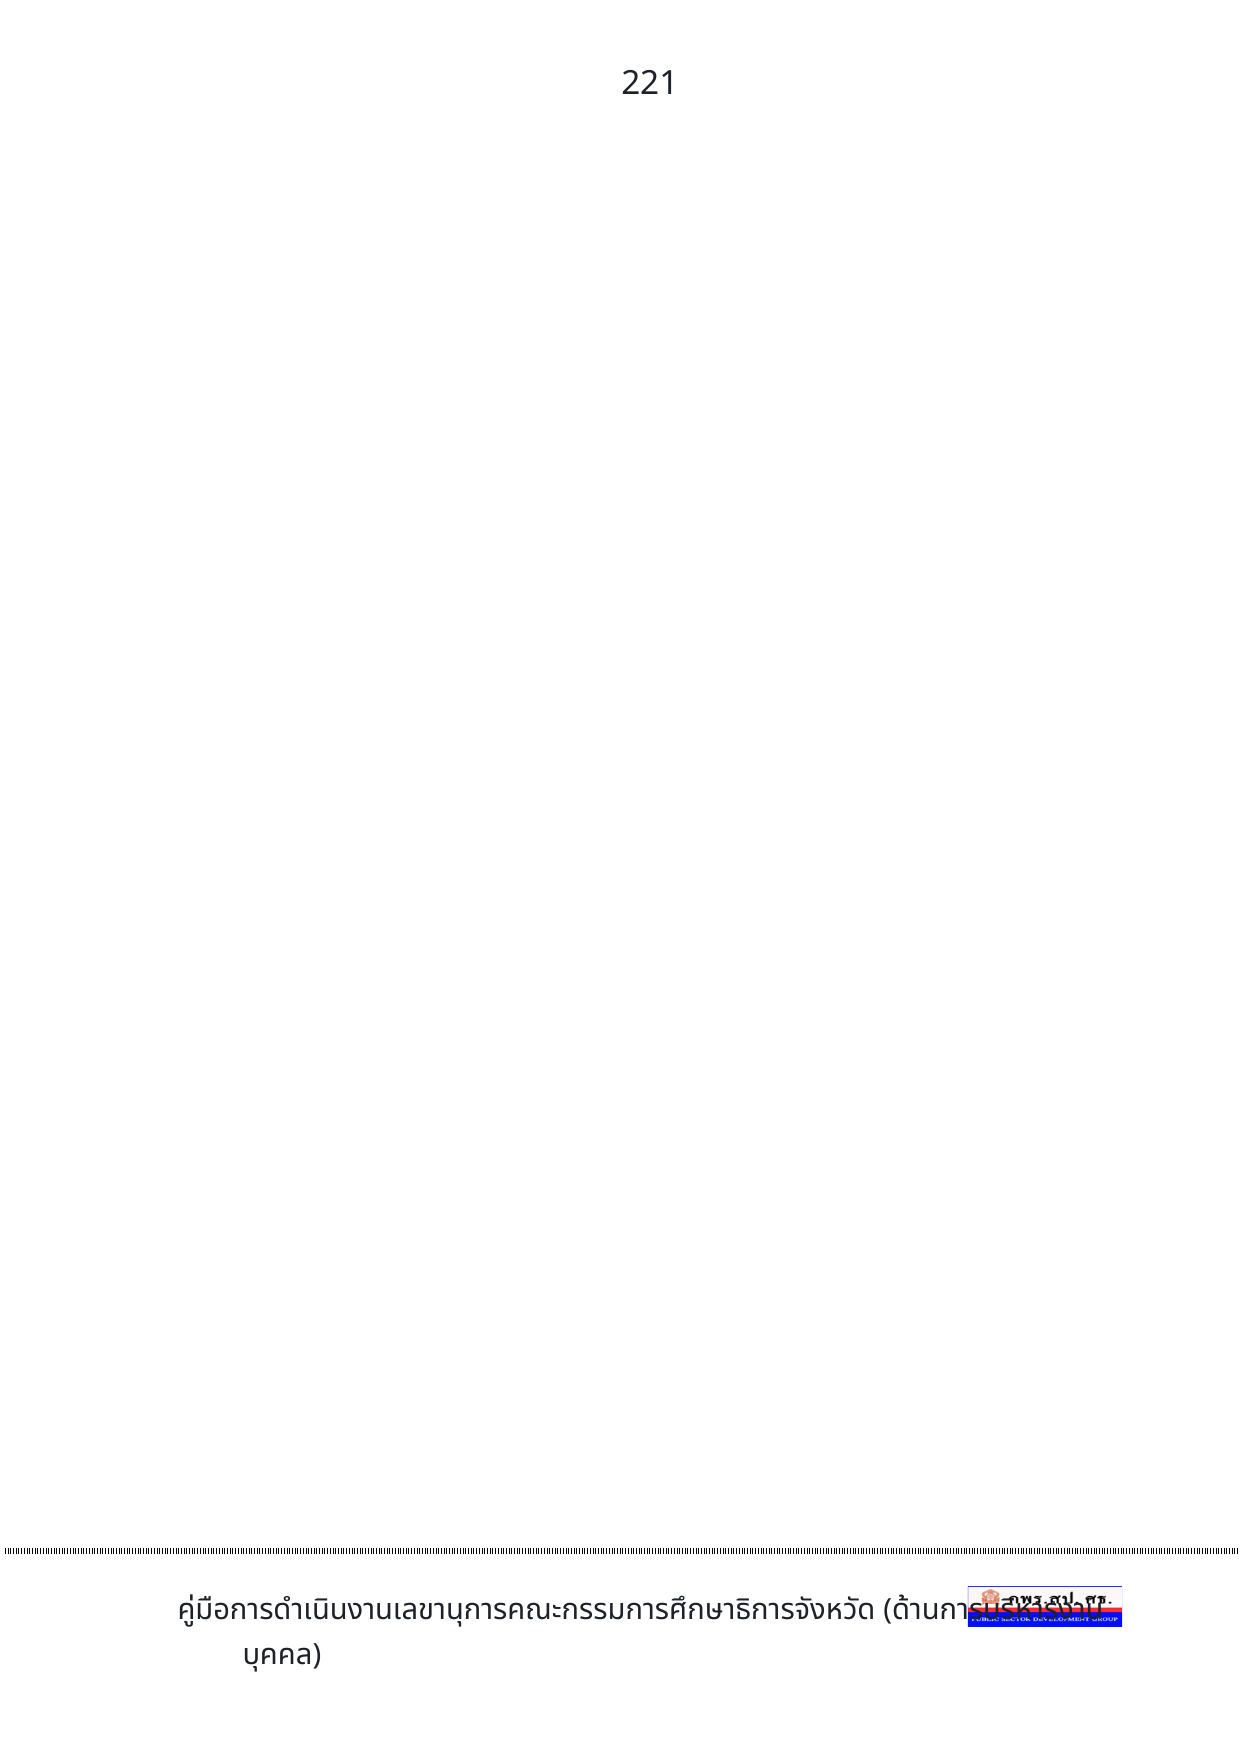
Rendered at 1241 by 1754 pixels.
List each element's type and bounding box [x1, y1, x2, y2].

picture [967, 1586, 1123, 1627]
